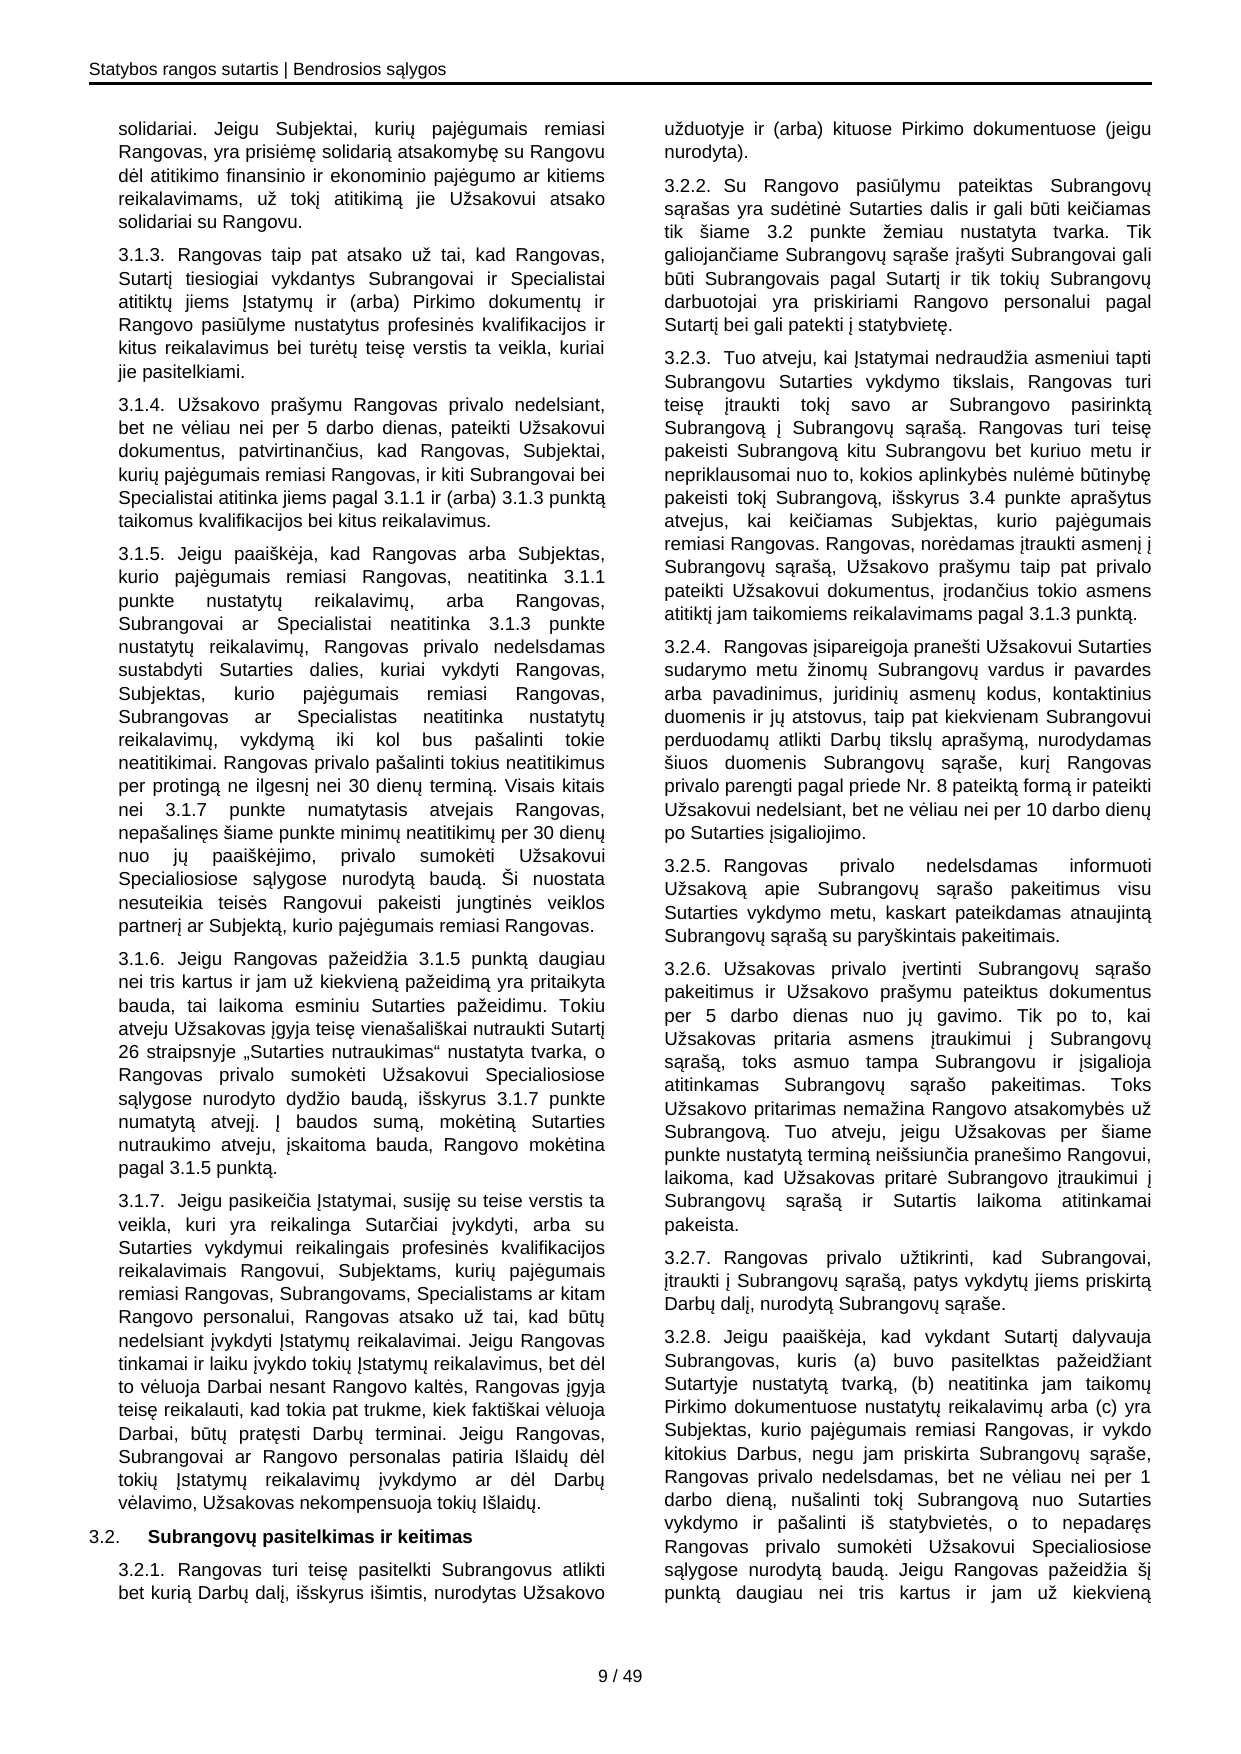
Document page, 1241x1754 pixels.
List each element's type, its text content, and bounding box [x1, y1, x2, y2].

list Užsakovas privalo įvertinti Subrangovų sąrašo pakeitimus ir Užsakovo prašymu pateiktus dokumentus per 5 darbo dienas nuo jų gavimo. Tik po to, kai Užsakovas pritaria asmens įtraukimui į Subrangovų sąrašą, toks asmuo tampa Subrangovu ir įsigalioja atitinkamas Subrangovų sąrašo pakeitimas. Toks Užsakovo pritarimas nemažina Rangovo atsakomybės už Subrangovą. Tuo atveju, jeigu Užsakovas per šiame punkte nustatytą terminą neišsiunčia pranešimo Rangovui, laikoma, kad Užsakovas pritarė Subrangovo įtraukimui į Subrangovų sąrašą ir Sutartis laikoma atitinkamai pakeista. [664, 958, 1152, 1235]
list Užsakovo prašymu Rangovas privalo nedelsiant, bet ne vėliau nei per 5 darbo dienas, pateikti Užsakovui dokumentus, patvirtinančius, kad Rangovas, Subjektai, kurių pajėgumais remiasi Rangovas, ir kiti Subrangovai bei Specialistai atitinka jiems pagal 3.1.1 ir (arba) 3.1.3 punktą taikomus kvalifikacijos bei kitus reikalavimus. [118, 394, 605, 531]
list Rangovas privalo nedelsdamas informuoti Užsakovą apie Subrangovų sąrašo pakeitimus visu Sutarties vykdymo metu, kaskart pateikdamas atnaujintą Subrangovų sąrašą su paryškintais pakeitimais. [664, 855, 1152, 946]
list Jeigu paaiškėja, kad Rangovas arba Subjektas, kurio pajėgumais remiasi Rangovas, neatitinka 3.1.1 punkte nustatytų reikalavimų, arba Rangovas, Subrangovai ar Specialistai neatitinka 3.1.3 punkte nustatytų reikalavimų, Rangovas privalo nedelsdamas sustabdyti Sutarties dalies, kuriai vykdyti Rangovas, Subjektas, kurio pajėgumais remiasi Rangovas, Subrangovas ar Specialistas neatitinka nustatytų reikalavimų, vykdymą iki kol bus pašalinti tokie neatitikimai. Rangovas privalo pašalinti tokius neatitikimus per protingą ne ilgesnį nei 30 dienų terminą. Visais kitais nei 3.1.7 punkte numatytasis atvejais Rangovas, nepašalinęs šiame punkte minimų neatitikimų per 30 dienų nuo jų paaiškėjimo, privalo sumokėti Užsakovui Specialiosiose sąlygose nurodytą baudą. Ši nuostata nesuteikia teisės Rangovui pakeisti jungtinės veiklos partnerį ar Subjektą, kurio pajėgumais remiasi Rangovas. [118, 543, 605, 936]
list Rangovas įsipareigoja pranešti Užsakovui Sutarties sudarymo metu žinomų Subrangovų vardus ir pavardes arba pavadinimus, juridinių asmenų kodus, kontaktinius duomenis ir jų atstovus, taip pat kiekvienam Subrangovui perduodamų atlikti Darbų tikslų aprašymą, nurodydamas šiuos duomenis Subrangovų sąraše, kurį Rangovas privalo parengti pagal priede Nr. 8 pateiktą formą ir pateikti Užsakovui nedelsiant, bet ne vėliau nei per 10 darbo dienų po Sutarties įsigaliojimo. [664, 636, 1152, 843]
list Rangovas turi teisę pasitelkti Subrangovus atlikti bet kurią Darbų dalį, išskyrus išimtis, nurodytas Užsakovo užduotyje ir (arba) kituose Pirkimo dokumentuose (jeigu nurodyta). [118, 1559, 605, 1603]
list Rangovas privalo užtikrinti, kad Subrangovai, įtraukti į Subrangovų sąrašą, patys vykdytų jiems priskirtą Darbų dalį, nurodytą Subrangovų sąraše. [664, 1247, 1152, 1315]
list Tuo atveju, kai Įstatymai nedraudžia asmeniui tapti Subrangovu Sutarties vykdymo tikslais, Rangovas turi teisę įtraukti tokį savo ar Subrangovo pasirinktą Subrangovą į Subrangovų sąrašą. Rangovas turi teisę pakeisti Subrangovą kitu Subrangovu bet kuriuo metu ir nepriklausomai nuo to, kokios aplinkybės nulėmė būtinybę pakeisti tokį Subrangovą, išskyrus 3.4 punkte aprašytus atvejus, kai keičiamas Subjektas, kurio pajėgumais remiasi Rangovas. Rangovas, norėdamas įtraukti asmenį į Subrangovų sąrašą, Užsakovo prašymu taip pat privalo pateikti Užsakovui dokumentus, įrodančius tokio asmens atitiktį jam taikomiems reikalavimams pagal 3.1.3 punktą. [664, 347, 1152, 624]
list Jeigu Rangovas pažeidžia 3.1.5 punktą daugiau nei tris kartus ir jam už kiekvieną pažeidimą yra pritaikyta bauda, tai laikoma esminiu Sutarties pažeidimu. Tokiu atveju Užsakovas įgyja teisę vienašališkai nutraukti Sutartį 26 straipsnyje „Sutarties nutraukimas“ nustatyta tvarka, o Rangovas privalo sumokėti Užsakovui Specialiosiose sąlygose nurodyto dydžio baudą, išskyrus 3.1.7 punkte numatytą atvejį. Į baudos sumą, mokėtiną Sutarties nutraukimo atveju, įskaitoma bauda, Rangovo mokėtina pagal 3.1.5 punktą. [118, 948, 605, 1178]
list Rangovas turi teisę pasitelkti Subrangovus atlikti bet kurią Darbų dalį, išskyrus išimtis, nurodytas Užsakovo užduotyje ir (arba) kituose Pirkimo dokumentuose (jeigu nurodyta). [664, 118, 1152, 163]
subtitle Subrangovų pasitelkimas ir keitimas [89, 1525, 605, 1547]
list Rangovas taip pat atsako už tai, kad Rangovas, Sutartį tiesiogiai vykdantys Subrangovai ir Specialistai atitiktų jiems Įstatymų ir (arba) Pirkimo dokumentų ir Rangovo pasiūlyme nustatytus profesinės kvalifikacijos ir kitus reikalavimus bei turėtų teisę verstis ta veikla, kuriai jie pasitelkiami. [118, 244, 605, 382]
list Su Rangovo pasiūlymu pateiktas Subrangovų sąrašas yra sudėtinė Sutarties dalis ir gali būti keičiamas tik šiame 3.2 punkte žemiau nustatyta tvarka. Tik galiojančiame Subrangovų sąraše įrašyti Subrangovai gali būti Subrangovais pagal Sutartį ir tik tokių Subrangovų darbuotojai yra priskiriami Rangovo personalui pagal Sutartį bei gali patekti į statybvietę. [664, 174, 1152, 336]
list Jeigu pasikeičia Įstatymai, susiję su teise verstis ta veikla, kuri yra reikalinga Sutarčiai įvykdyti, arba su Sutarties vykdymui reikalingais profesinės kvalifikacijos reikalavimais Rangovui, Subjektams, kurių pajėgumais remiasi Rangovas, Subrangovams, Specialistams ar kitam Rangovo personalui, Rangovas atsako už tai, kad būtų nedelsiant įvykdyti Įstatymų reikalavimai. Jeigu Rangovas tinkamai ir laiku įvykdo tokių Įstatymų reikalavimus, bet dėl to vėluoja Darbai nesant Rangovo kaltės, Rangovas įgyja teisę reikalauti, kad tokia pat trukme, kiek faktiškai vėluoja Darbai, būtų pratęsti Darbų terminai. Jeigu Rangovas, Subrangovai ar Rangovo personalas patiria Išlaidų dėl tokių Įstatymų reikalavimų įvykdymo ar dėl Darbų vėlavimo, Užsakovas nekompensuoja tokių Išlaidų. [118, 1190, 605, 1514]
